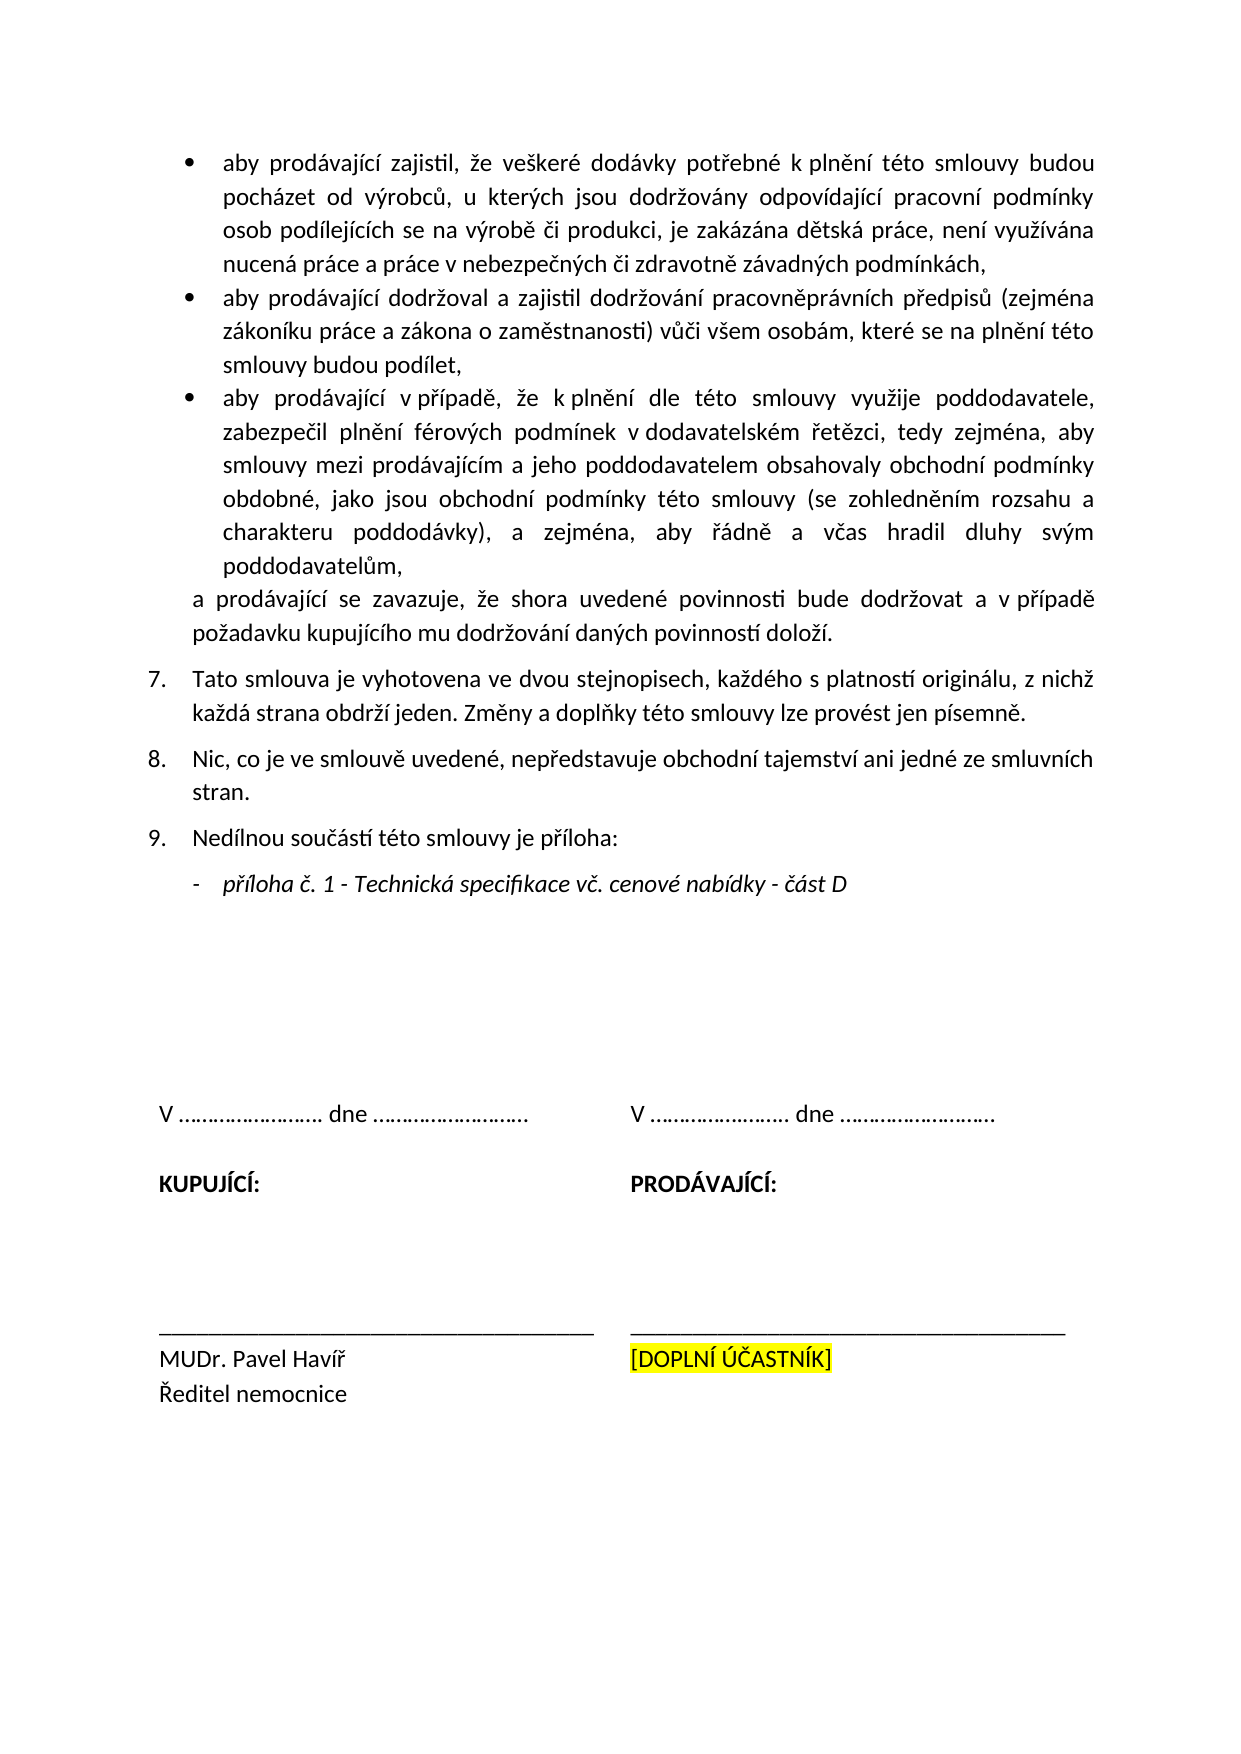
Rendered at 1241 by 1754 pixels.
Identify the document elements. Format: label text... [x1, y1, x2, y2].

list příloha č. 1 - Technická specifikace vč. cenové nabídky - část D [192, 868, 1093, 899]
list Nedílnou součástí této smlouvy je příloha: [148, 822, 1095, 853]
list Tato smlouva je vyhotovena ve dvou stejnopisech, každého s platností originálu, z nichž každá strana obdrží jeden. Změny a doplňky této smlouvy lze provést jen písemně. [148, 663, 1095, 727]
table_header V …………….…….. dne ……………………… Prodávající: ___________________________________ [DOPLNÍ ÚČASTNÍK] [619, 993, 1091, 1448]
list aby prodávající v případě, že k plnění dle této smlouvy využije poddodavatele, zabezpečil plnění férových podmínek v dodavatelském řetězci, tedy zejména, aby smlouvy mezi prodávajícím a jeho poddodavatelem obsahovaly obchodní podmínky obdobné, jako jsou obchodní podmínky této smlouvy (se zohledněním rozsahu a charakteru poddodávky), a zejména, aby řádně a včas hradil dluhy svým poddodavatelům, [185, 382, 1095, 581]
list a prodávající se zavazuje, že shora uvedené povinnosti bude dodržovat a v případě požadavku kupujícího mu dodržování daných povinností doloží. [192, 584, 1095, 648]
list Nic, co je ve smlouvě uvedené, nepředstavuje obchodní tajemství ani jedné ze smluvních stran. [148, 743, 1095, 807]
list aby prodávající dodržoval a zajistil dodržování pracovněprávních předpisů (zejména zákoníku práce a zákona o zaměstnanosti) vůči všem osobám, které se na plnění této smlouvy budou podílet, [185, 282, 1095, 379]
table_header V ……………………. dne ……………………… Kupující: ___________________________________ MUDr. Pavel Havíř Ředitel nemocnice [148, 993, 619, 1448]
list aby prodávající zajistil, že veškeré dodávky potřebné k plnění této smlouvy budou pocházet od výrobců, u kterých jsou dodržovány odpovídající pracovní podmínky osob podílejících se na výrobě či produkci, je zakázána dětská práce, není využívána nucená práce a práce v nebezpečných či zdravotně závadných podmínkách, [185, 148, 1095, 279]
